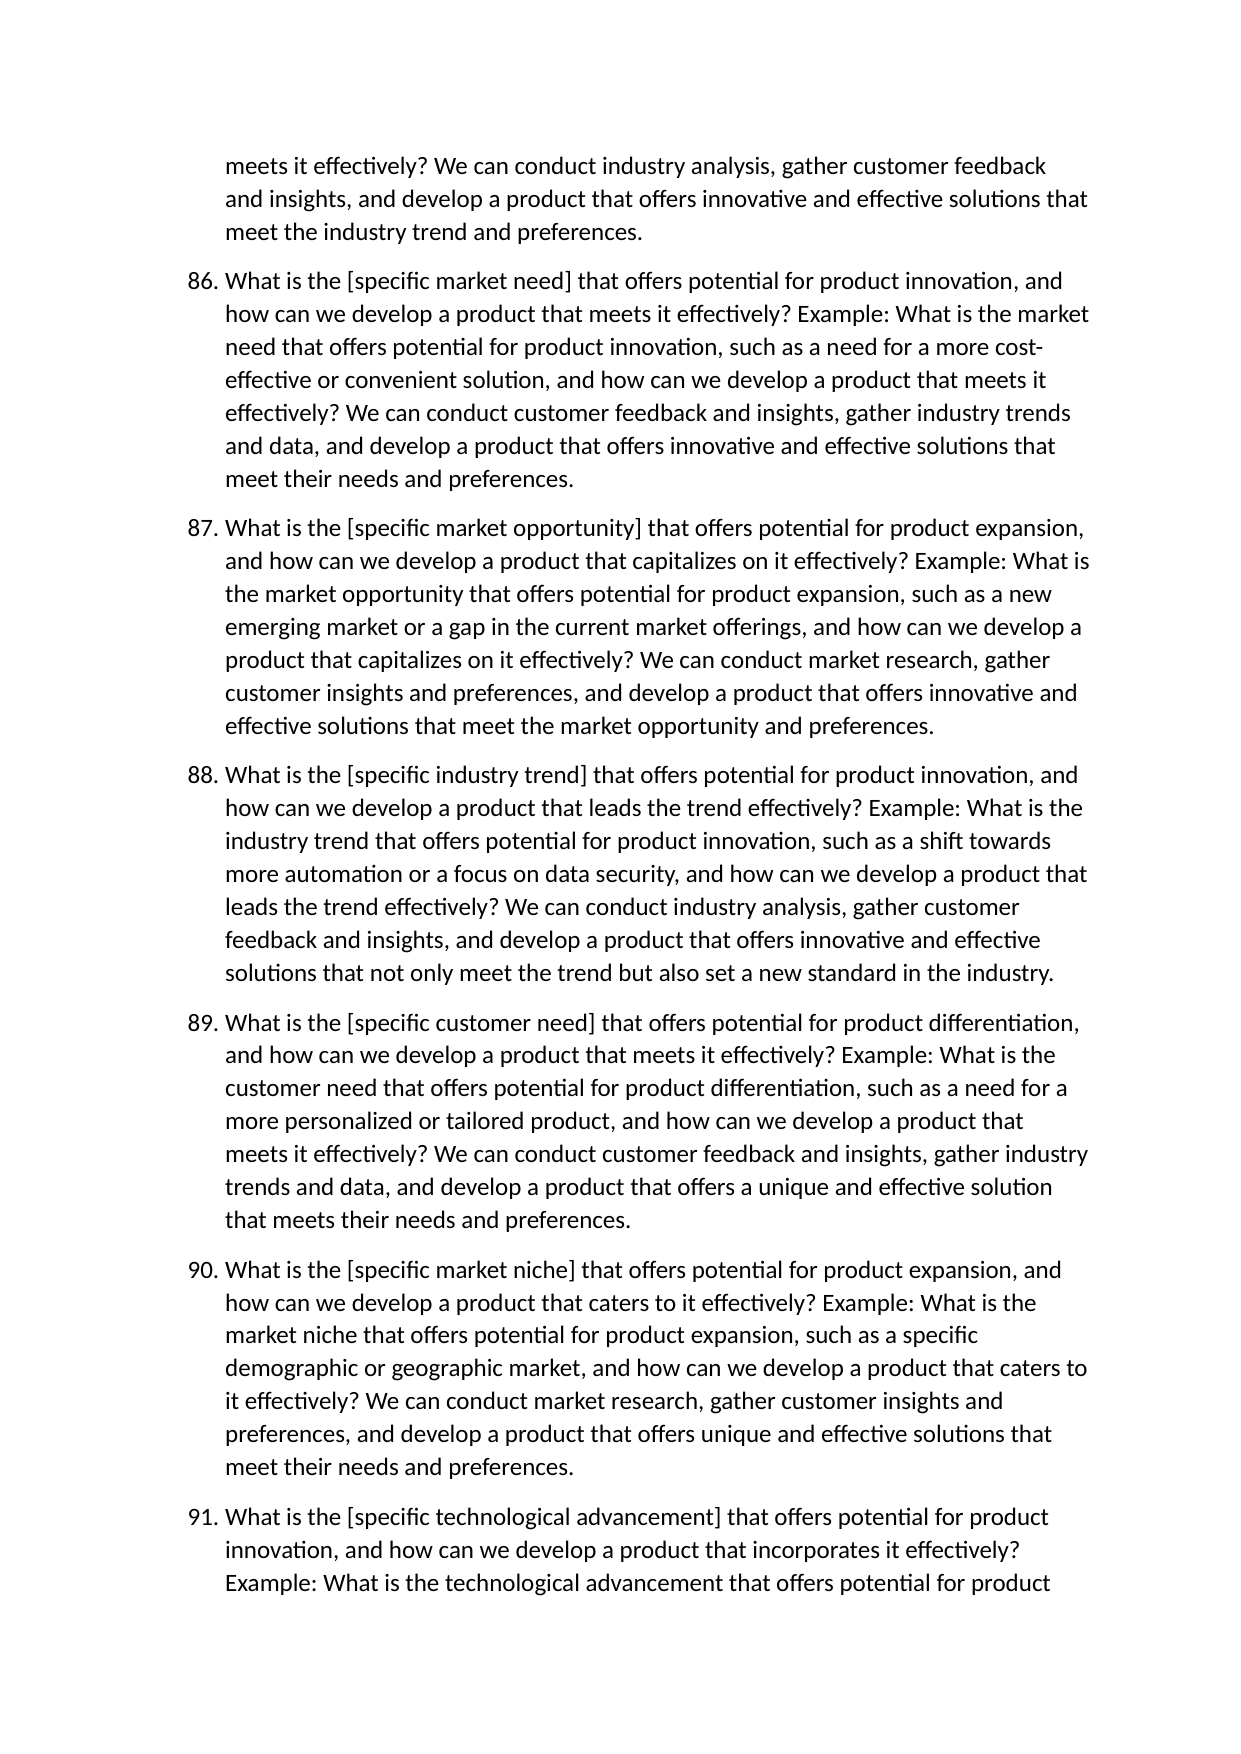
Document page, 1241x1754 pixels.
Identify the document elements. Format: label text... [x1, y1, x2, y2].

list What is the [specific market need] that offers potential for product innovation, and how can we develop a product that meets it effectively? Example: What is the market need that offers potential for product innovation, such as a need for a more cost-effective or convenient solution, and how can we develop a product that meets it effectively? We can conduct customer feedback and insights, gather industry trends and data, and develop a product that offers innovative and effective solutions that meet their needs and preferences. [187, 265, 1090, 493]
list What is the [specific market niche] that offers potential for product expansion, and how can we develop a product that caters to it effectively? Example: What is the market niche that offers potential for product expansion, such as a specific demographic or geographic market, and how can we develop a product that caters to it effectively? We can conduct market research, gather customer insights and preferences, and develop a product that offers unique and effective solutions that meet their needs and preferences. [187, 1254, 1090, 1482]
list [187, 150, 1090, 246]
list What is the [specific customer need] that offers potential for product differentiation, and how can we develop a product that meets it effectively? Example: What is the customer need that offers potential for product differentiation, such as a need for a more personalized or tailored product, and how can we develop a product that meets it effectively? We can conduct customer feedback and insights, gather industry trends and data, and develop a product that offers a unique and effective solution that meets their needs and preferences. [187, 1007, 1090, 1235]
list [187, 1501, 1090, 1597]
list What is the [specific industry trend] that offers potential for product innovation, and how can we develop a product that leads the trend effectively? Example: What is the industry trend that offers potential for product innovation, such as a shift towards more automation or a focus on data security, and how can we develop a product that leads the trend effectively? We can conduct industry analysis, gather customer feedback and insights, and develop a product that offers innovative and effective solutions that not only meet the trend but also set a new standard in the industry. [187, 759, 1090, 988]
list What is the [specific market opportunity] that offers potential for product expansion, and how can we develop a product that capitalizes on it effectively? Example: What is the market opportunity that offers potential for product expansion, such as a new emerging market or a gap in the current market offerings, and how can we develop a product that capitalizes on it effectively? We can conduct market research, gather customer insights and preferences, and develop a product that offers innovative and effective solutions that meet the market opportunity and preferences. [187, 512, 1090, 741]
